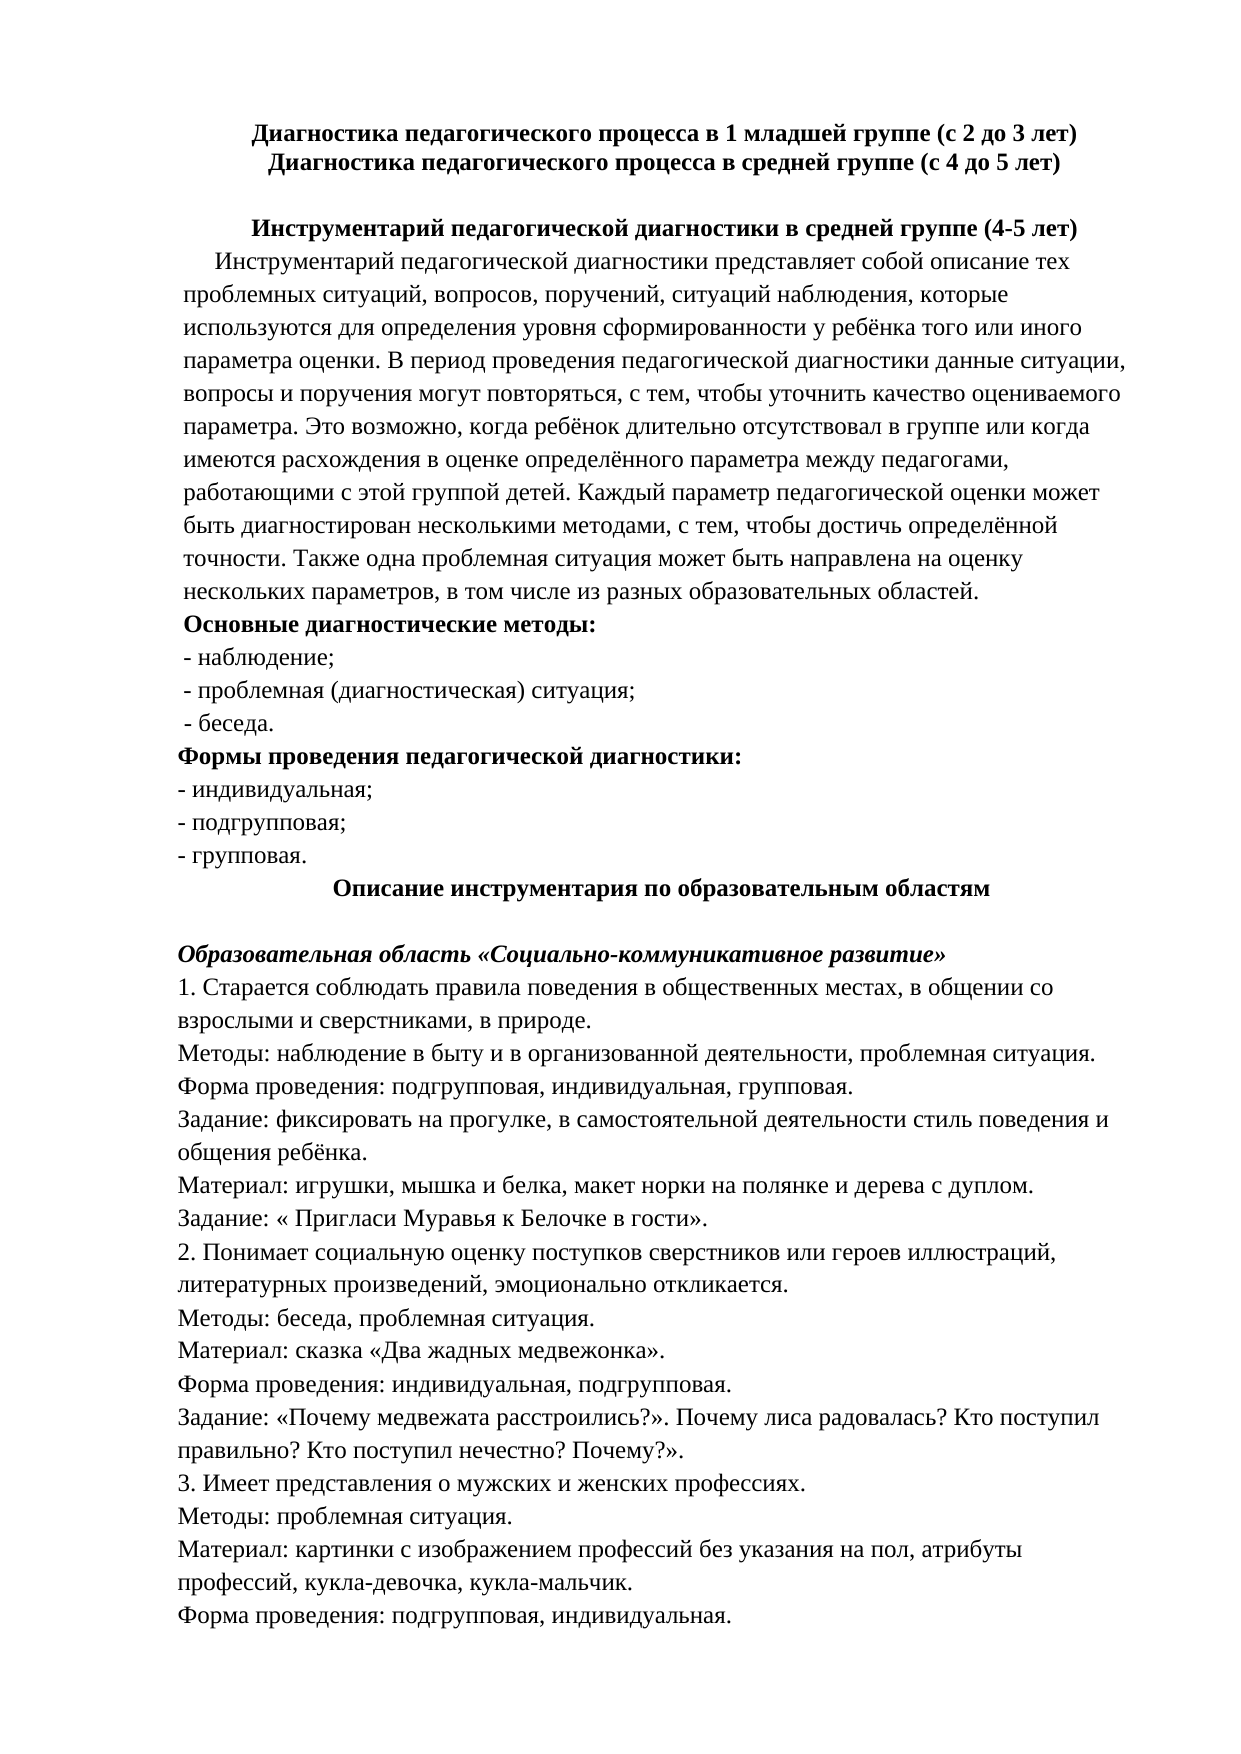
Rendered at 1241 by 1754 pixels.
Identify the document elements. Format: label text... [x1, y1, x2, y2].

text Методы: наблюдение в быту и в организованной деятельности, проблемная ситуация. [177, 1038, 1146, 1067]
text Материал: картинки с изображением профессий без указания на пол, атрибуты профессий, кукла-девочка, кукла-мальчик. [177, 1534, 1146, 1596]
text Диагностика педагогического процесса в 1 младшей группе (с 2 до 3 лет) [183, 118, 1146, 147]
text Материал: сказка «Два жадных медвежонка». [177, 1336, 1146, 1364]
text Форма проведения: подгрупповая, индивидуальная. [177, 1600, 1146, 1628]
text Задание: фиксировать на прогулке, в самостоятельной деятельности стиль поведения и общения ребёнка. [177, 1104, 1146, 1166]
text Инструментарий педагогической диагностики представляет собой описание тех проблемных ситуаций, вопросов, поручений, ситуаций наблюдения, которые используются для определения уровня сформированности у ребёнка того или иного параметра оценки. В период проведения педагогической диагностики данные ситуации, вопросы и поручения могут повторяться, с тем, чтобы уточнить качество оцениваемого параметра. Это возможно, когда ребёнок длительно отсутствовал в группе или когда имеются расхождения в оценке определённого параметра между педагогами, работающими с этой группой детей. Каждый параметр педагогической оценки может быть диагностирован несколькими методами, с тем, чтобы достичь определённой точности. Также одна проблемная ситуация может быть направлена на оценку нескольких параметров, в том числе из разных образовательных областей. [183, 246, 1146, 605]
text Инструментарий педагогической диагностики в средней группе (4-5 лет) [183, 213, 1146, 242]
text Образовательная область «Социально-коммуникативное развитие» [177, 939, 1146, 968]
text Материал: игрушки, мышка и белка, макет норки на полянке и дерева с дуплом. [177, 1171, 1146, 1199]
text - проблемная (диагностическая) ситуация; [183, 675, 1146, 704]
text Диагностика педагогического процесса в средней группе (с 4 до 5 лет) [183, 147, 1146, 176]
text - подгрупповая; [177, 807, 1146, 836]
text - наблюдение; [183, 642, 1146, 671]
text 2. Понимает социальную оценку поступков сверстников или героев иллюстраций, литературных произведений, эмоционально откликается. [177, 1237, 1146, 1298]
text - беседа. [177, 708, 1146, 737]
text Методы: беседа, проблемная ситуация. [177, 1303, 1146, 1331]
text Задание: « Пригласи Муравья к Белочке в гости». [177, 1203, 1146, 1232]
text Задание: «Почему медвежата расстроились?». Почему лиса радовалась? Кто поступил правильно? Кто поступил нечестно? Почему?». [177, 1402, 1146, 1463]
text - индивидуальная; [177, 774, 1146, 803]
text Форма проведения: индивидуальная, подгрупповая. [177, 1369, 1146, 1397]
text Форма проведения: подгрупповая, индивидуальная, групповая. [177, 1071, 1146, 1100]
text Методы: проблемная ситуация. [177, 1501, 1146, 1529]
text Формы проведения педагогической диагностики: [177, 741, 1146, 770]
text Основные диагностические методы: [183, 609, 1146, 638]
text Описание инструментария по образовательным областям [177, 873, 1146, 902]
text - групповая. [177, 840, 1146, 869]
text 1. Старается соблюдать правила поведения в общественных местах, в общении со взрослыми и сверстниками, в природе. [177, 972, 1146, 1034]
text 3. Имеет представления о мужских и женских профессиях. [177, 1468, 1146, 1496]
